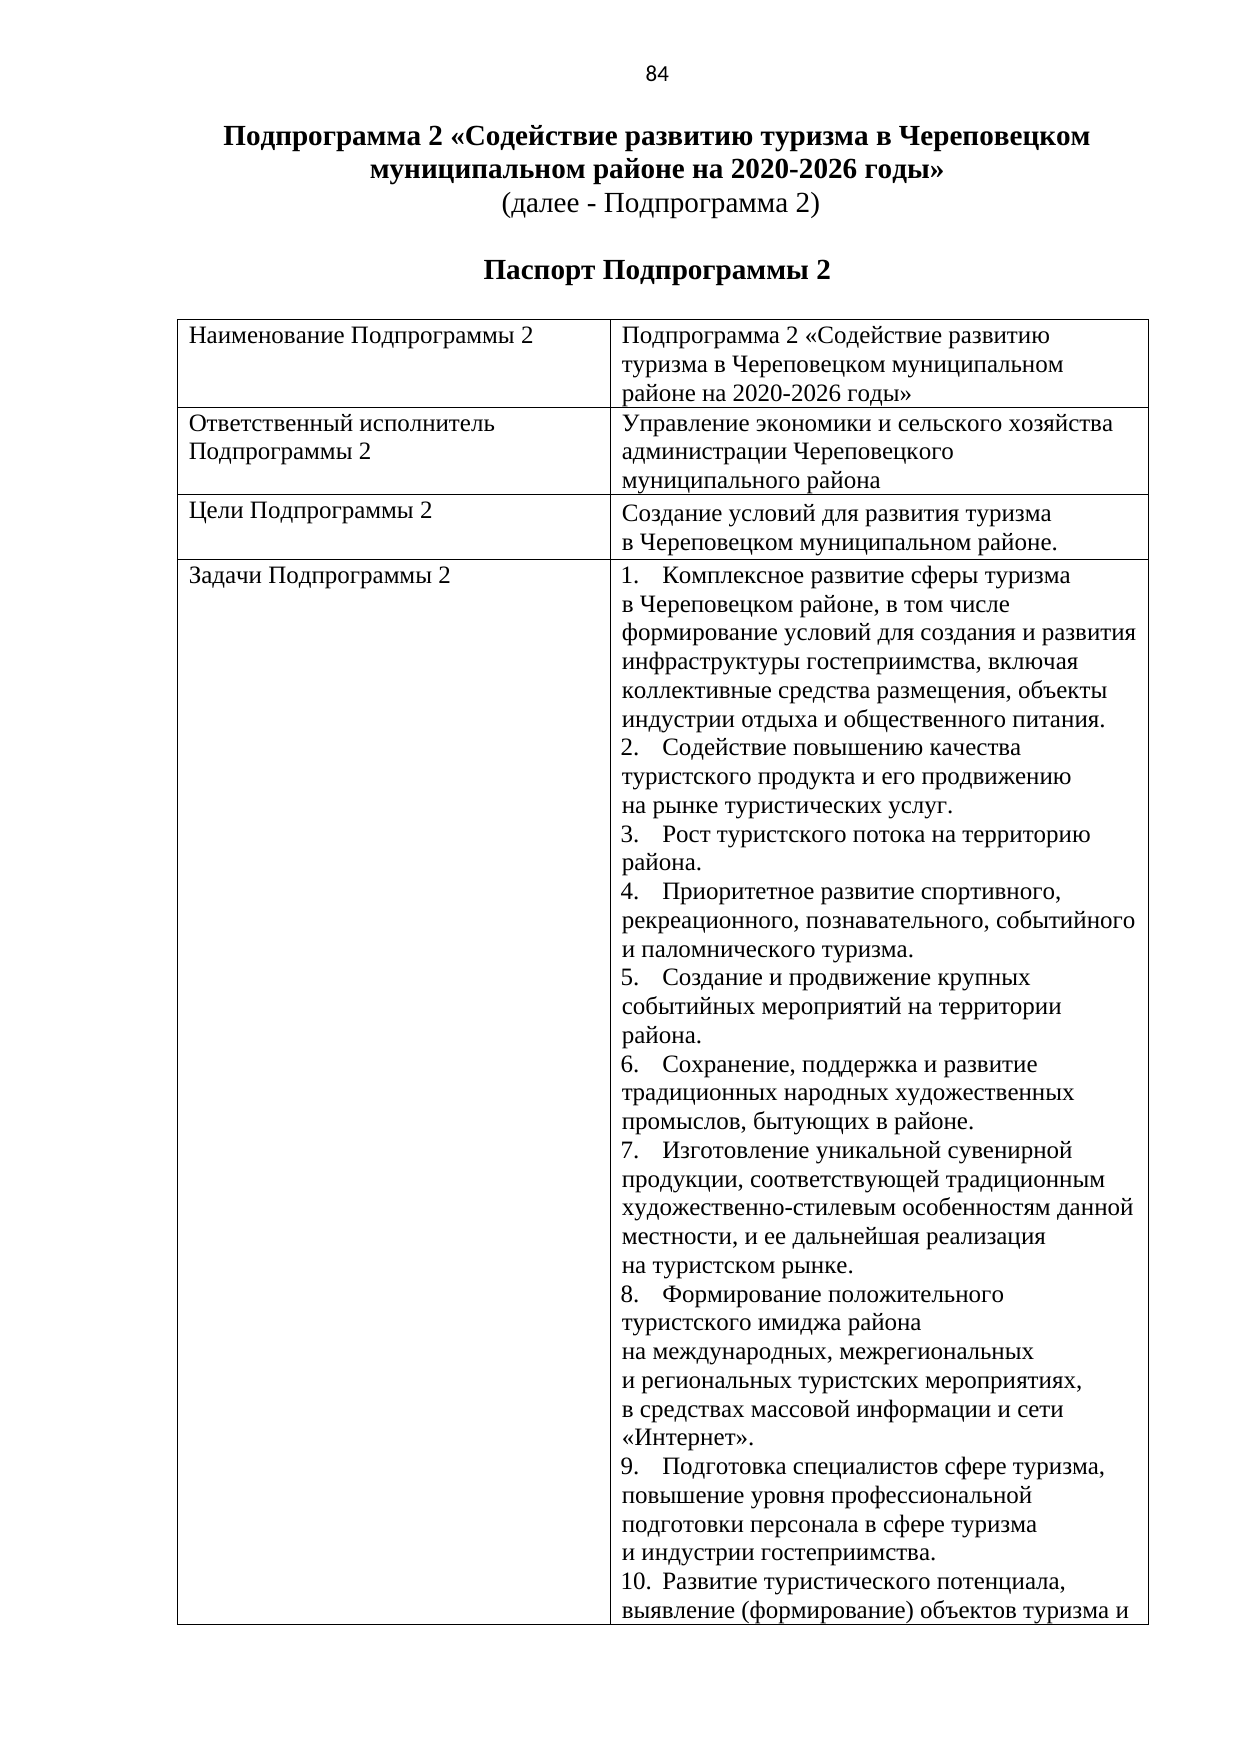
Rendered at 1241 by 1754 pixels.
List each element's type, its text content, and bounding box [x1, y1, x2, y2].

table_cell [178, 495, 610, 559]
text Паспорт Подпрограммы 2 [177, 252, 1137, 286]
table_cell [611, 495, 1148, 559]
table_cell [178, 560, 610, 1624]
text (далее - Подпрограмма 2) [177, 185, 1137, 219]
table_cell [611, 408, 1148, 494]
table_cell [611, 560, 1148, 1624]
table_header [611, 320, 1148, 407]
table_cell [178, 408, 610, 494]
text Подпрограмма 2 «Содействие развитию туризма в Череповецком муниципальном районе на 2020-2026 годы» [177, 118, 1137, 185]
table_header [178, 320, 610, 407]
